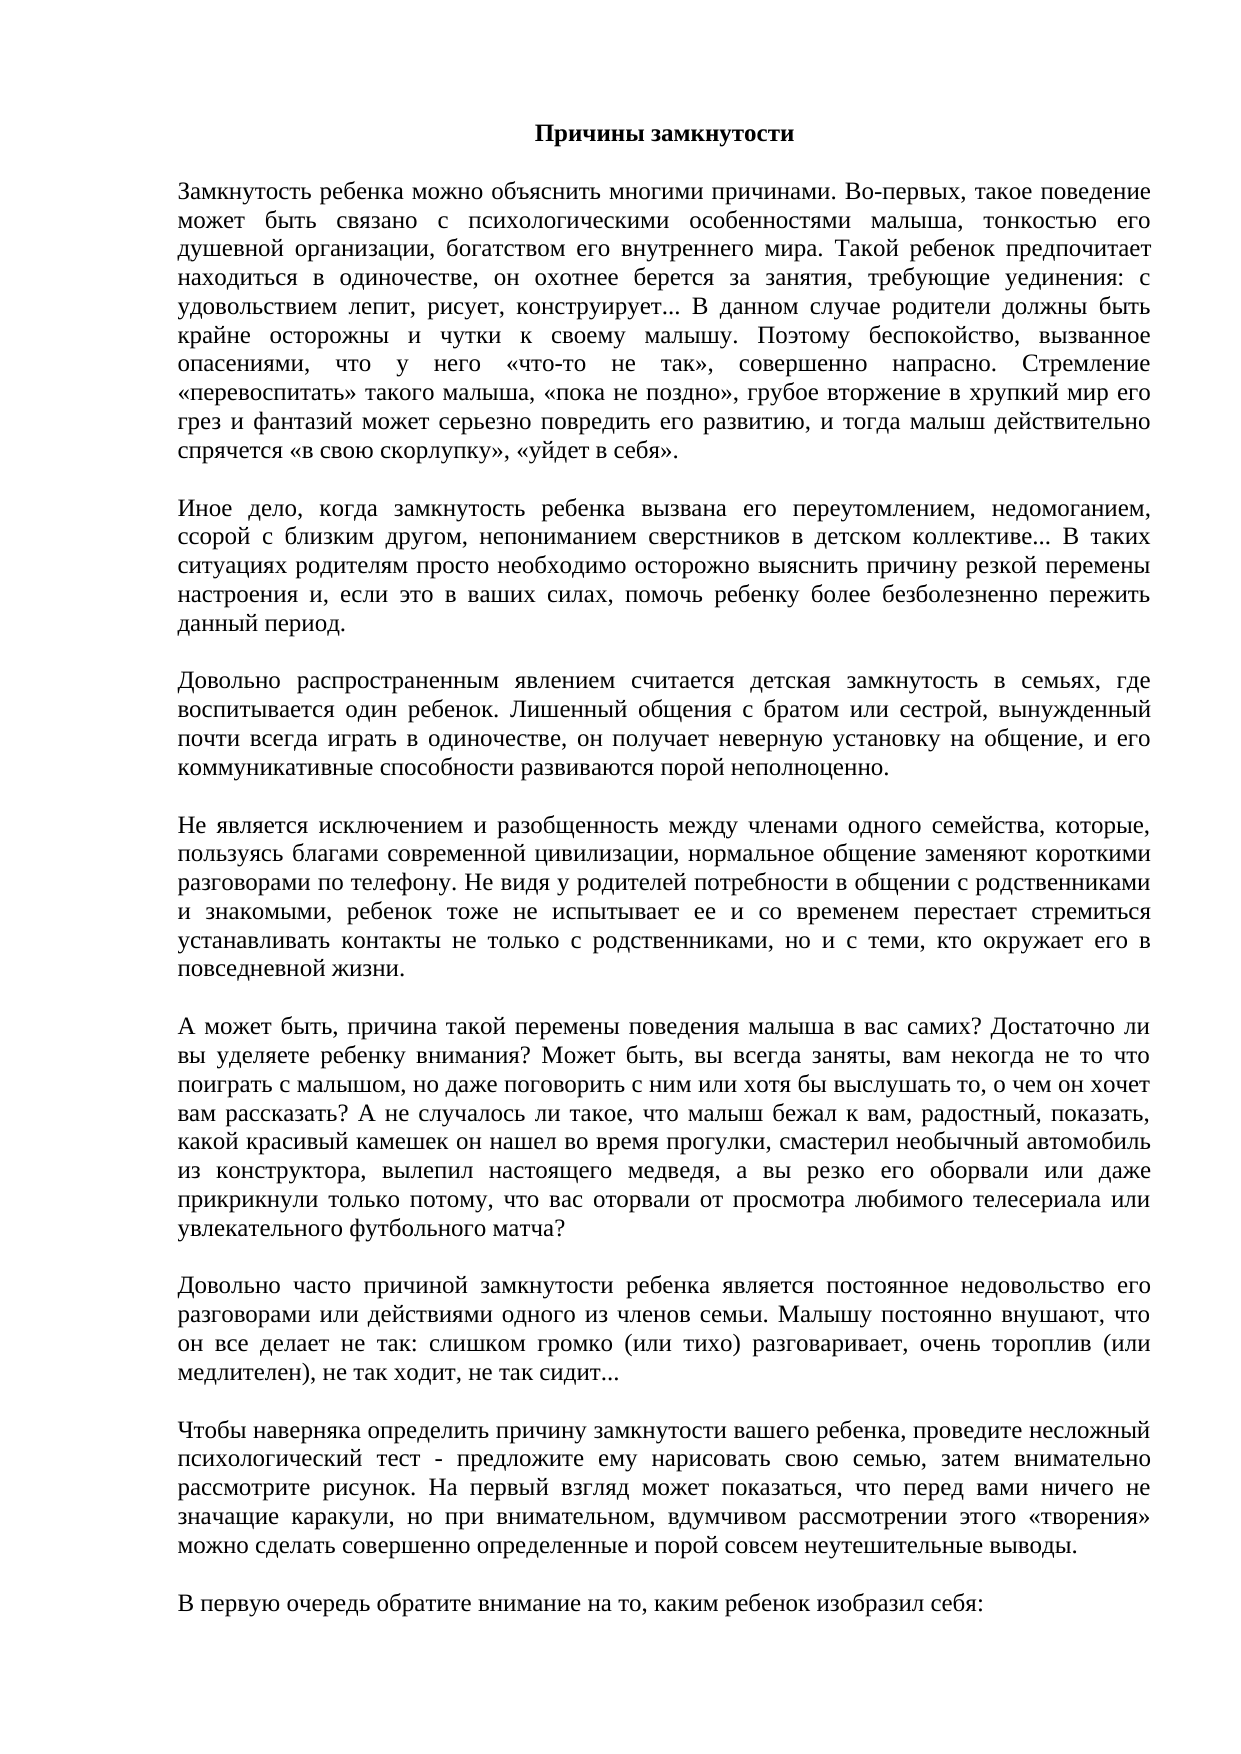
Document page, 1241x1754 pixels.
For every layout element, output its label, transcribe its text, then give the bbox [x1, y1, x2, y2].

text Довольно распространенным явлением считается детская замкнутость в семьях, где воспитывается один ребенок. Лишенный общения с братом или сестрой, вынужденный почти всегда играть в одиночестве, он получает неверную установку на общение, и его коммуникативные способности развиваются порой неполноценно. [177, 666, 1152, 781]
text Замкнутость ребенка можно объяснить многими причинами. Во-первых, такое поведение может быть связано с психологическими особенностями малыша, тонкостью его душевной организации, богатством его внутреннего мира. Такой ребенок предпочитает находиться в одиночестве, он охотнее берется за занятия, требующие уединения: с удовольствием лепит, рисует, конструирует... В данном случае родители должны быть крайне осторожны и чутки к своему малышу. Поэтому беспокойство, вызванное опасениями, что у него «что-то не так», совершенно напрасно. Стремление «перевоспитать» такого малыша, «пока не поздно», грубое вторжение в хрупкий мир его грез и фантазий может серьезно повредить его развитию, и тогда малыш действительно спрячется «в свою скорлупку», «уйдет в себя». [177, 176, 1152, 463]
text Причины замкнутости [177, 118, 1152, 147]
text Не является исключением и разобщенность между членами одного семейства, которые, пользуясь благами современной цивилизации, нормальное общение заменяют короткими разговорами по телефону. Не видя у родителей потребности в общении с родственниками и знакомыми, ребенок тоже не испытывает ее и со временем перестает стремиться устанавливать контакты не только с родственниками, но и с теми, кто окружает его в повседневной жизни. [177, 810, 1152, 982]
text А может быть, причина такой перемены поведения малыша в вас самих? Достаточно ли вы уделяете ребенку внимания? Может быть, вы всегда заняты, вам некогда не то что поиграть с малышом, но даже поговорить с ним или хотя бы выслушать то, о чем он хочет вам рассказать? А не случалось ли такое, что малыш бежал к вам, радостный, показать, какой красивый камешек он нашел во время прогулки, смастерил необычный автомобиль из конструктора, вылепил настоящего медведя, а вы резко его оборвали или даже прикрикнули только потому, что вас оторвали от просмотра любимого телесериала или увлекательного футбольного матча? [177, 1011, 1152, 1241]
text Иное дело, когда замкнутость ребенка вызвана его переутомлением, недомоганием, ссорой с близким другом, непониманием сверстников в детском коллективе... В таких ситуациях родителям просто необходимо осторожно выяснить причину резкой перемены настроения и, если это в ваших силах, помочь ребенку более безболезненно пережить данный период. [177, 493, 1152, 636]
text Довольно часто причиной замкнутости ребенка является постоянное недовольство его разговорами или действиями одного из членов семьи. Малышу постоянно внушают, что он все делает не так: слишком громко (или тихо) разговаривает, очень тороплив (или медлителен), не так ходит, не так сидит... [177, 1271, 1152, 1386]
text В первую очередь обратите внимание на то, каким ребенок изобразил себя: [177, 1588, 1152, 1616]
text Чтобы наверняка определить причину замкнутости вашего ребенка, проведите несложный психологический тест - предложите ему нарисовать свою семью, затем внимательно рассмотрите рисунок. На первый взгляд может показаться, что перед вами ничего не значащие каракули, но при внимательном, вдумчивом рассмотрении этого «творения» можно сделать совершенно определенные и порой совсем неутешительные выводы. [177, 1415, 1152, 1558]
